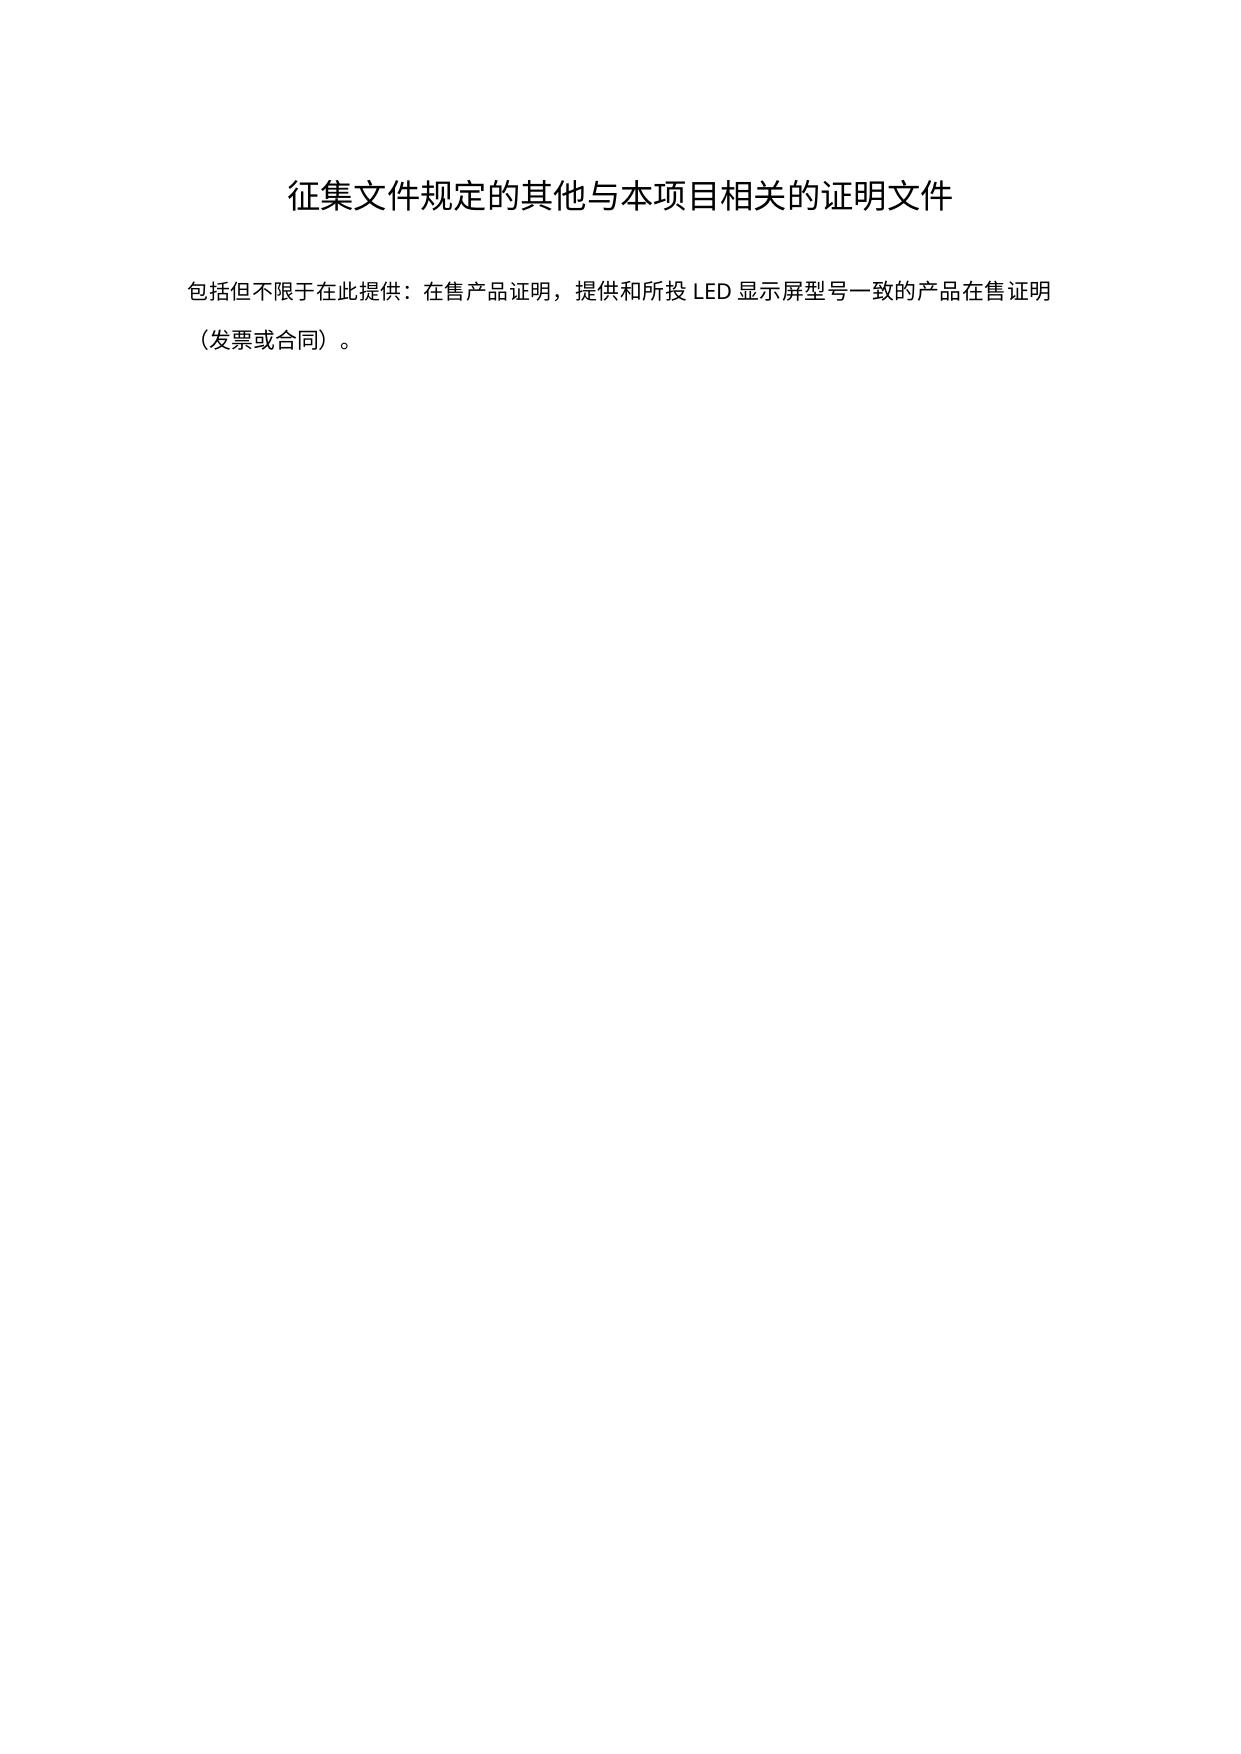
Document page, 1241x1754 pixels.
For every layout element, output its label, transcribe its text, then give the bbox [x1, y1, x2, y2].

text 征集文件规定的其他与本项目相关的证明文件 [187, 162, 1053, 227]
text 包括但不限于在此提供：在售产品证明，提供和所投LED显示屏型号一致的产品在售证明（发票或合同）。 [187, 274, 1053, 355]
